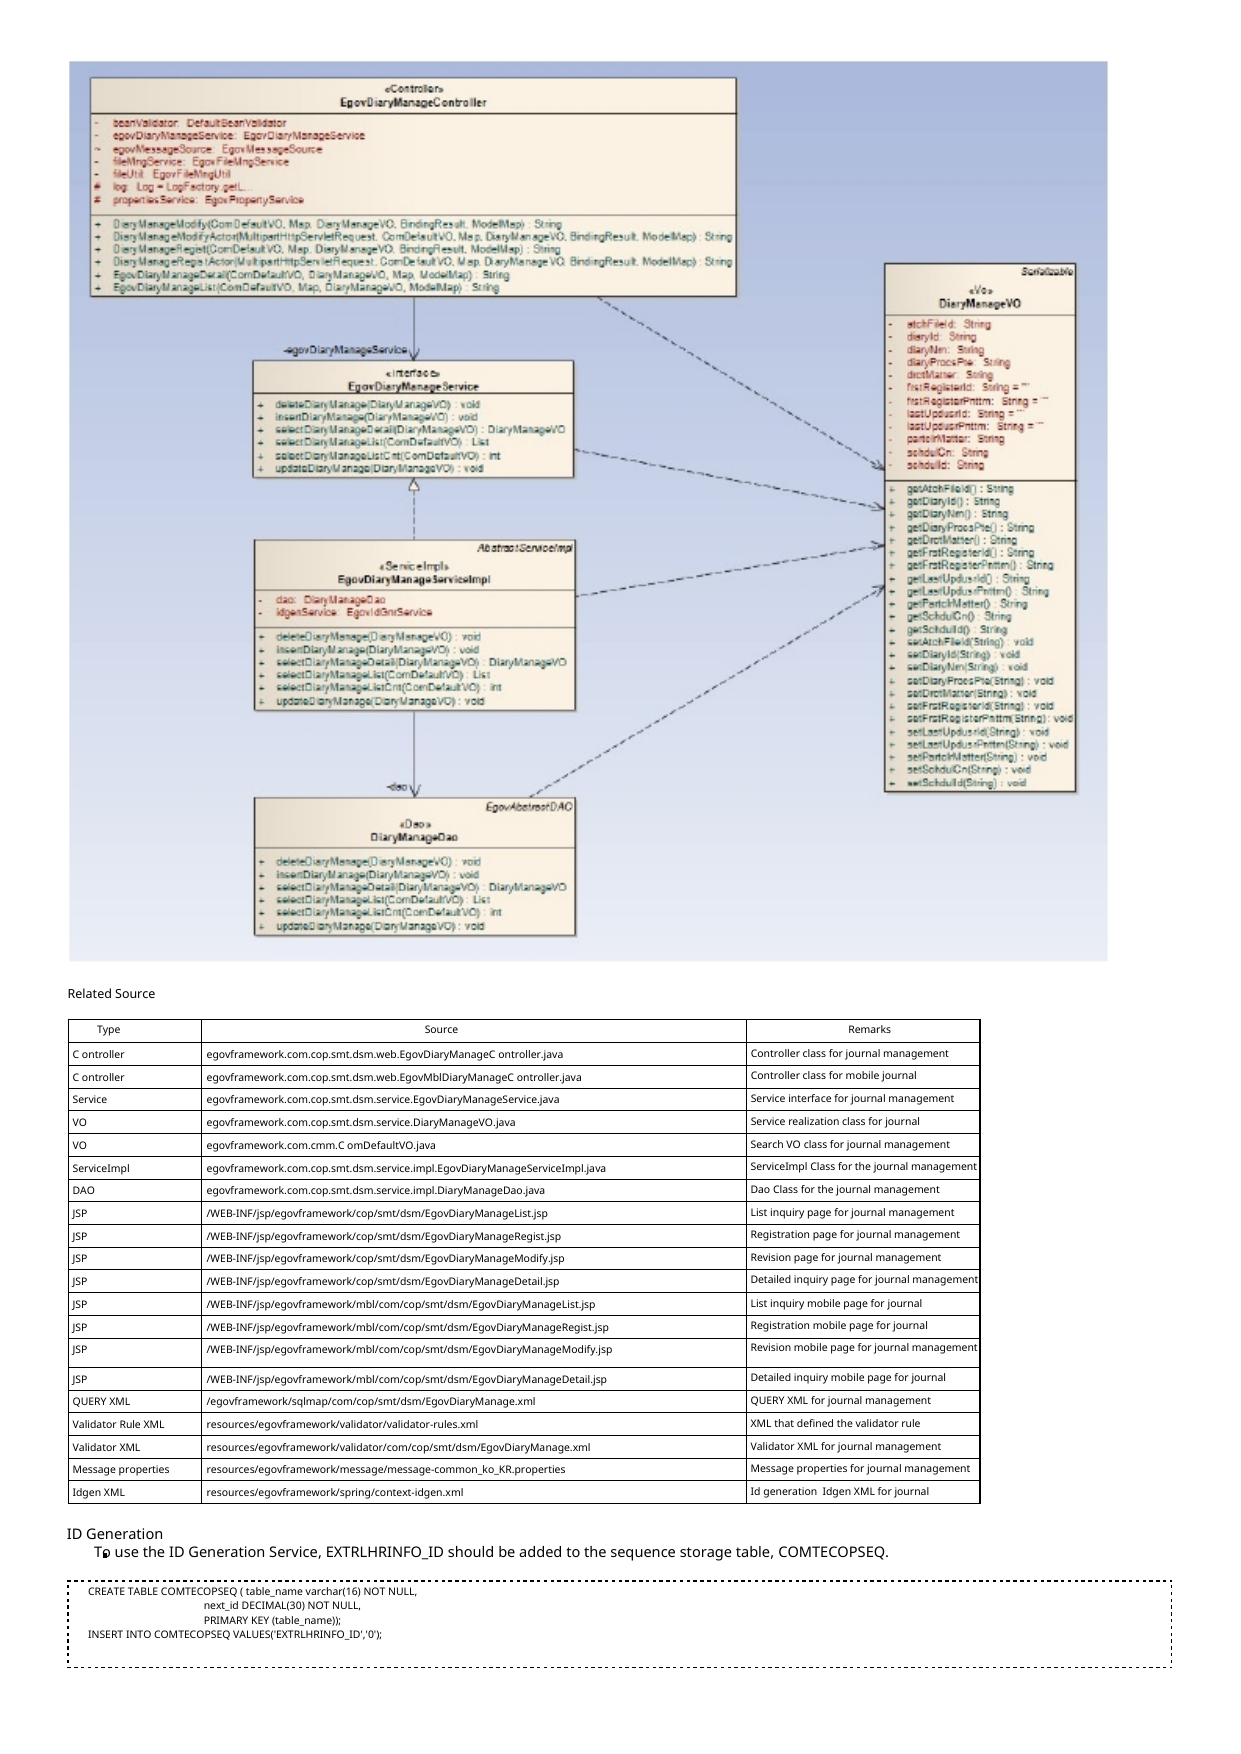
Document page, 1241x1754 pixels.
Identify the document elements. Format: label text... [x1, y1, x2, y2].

text To use the ID Generation Service, EXTRLHRINFO_ID should be added to the sequence storage table, COMTECOPSEQ. [67, 1543, 1240, 1561]
text next_id DECIMAL(30) NOT NULL, [203, 1598, 1240, 1612]
picture [68, 60, 1111, 963]
text PRIMARY KEY (table_name)); [203, 1612, 1240, 1627]
text Related Source [67, 987, 1240, 1002]
text CREATE TABLE COMTECOPSEQ ( table_name varchar(16) NOT NULL, [88, 1585, 1240, 1598]
text ID Generation [67, 1526, 1240, 1543]
text INSERT INTO COMTECOPSEQ VALUES('EXTRLHRINFO_ID','0'); [88, 1627, 1240, 1642]
